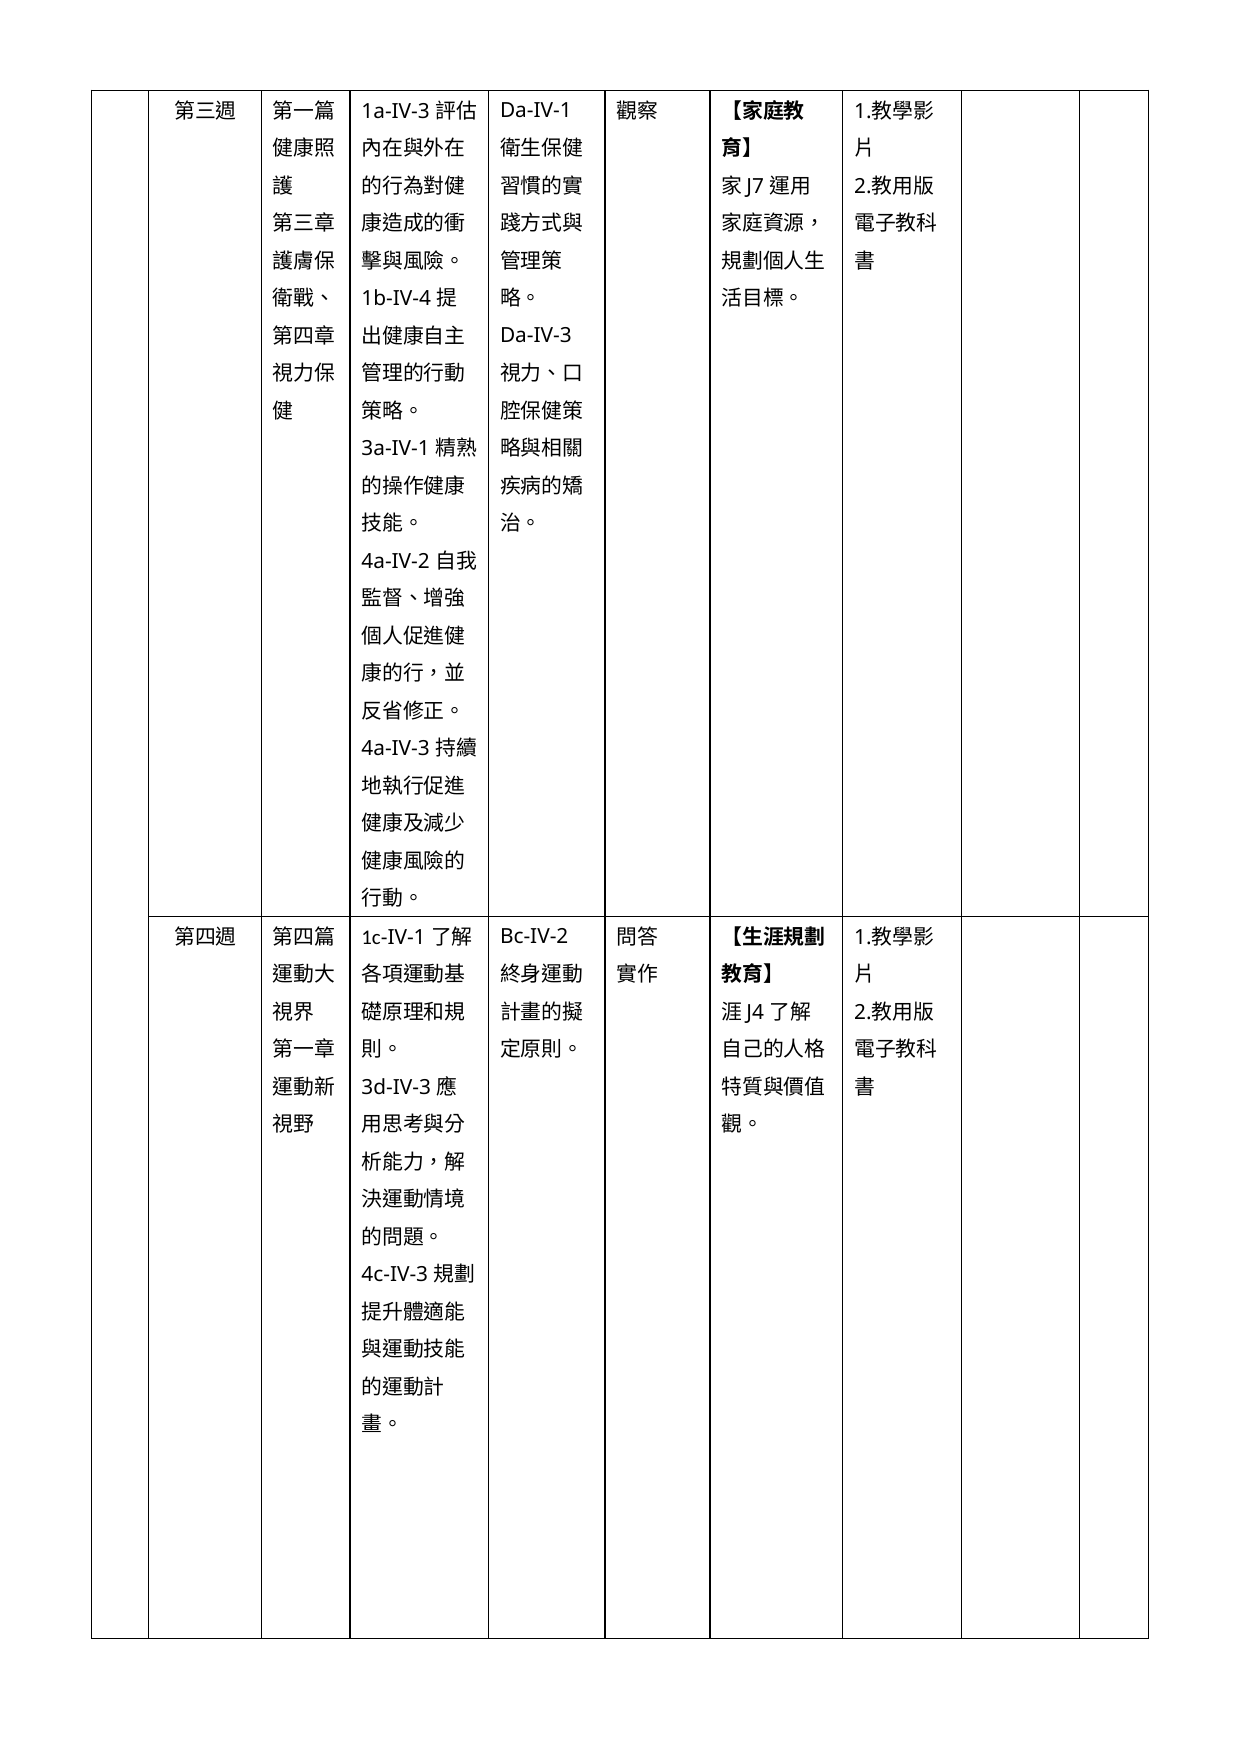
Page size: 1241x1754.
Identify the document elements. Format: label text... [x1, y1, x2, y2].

table_cell 第三週 [149, 91, 261, 916]
table_cell 【生涯規劃教育】 涯J4 了解自己的人格特質與價值觀。 [711, 917, 842, 1638]
table_cell 1a-IV-3 評估內在與外在的行為對健康造成的衝擊與風險。 1b-IV-4 提出健康自主管理的行動策略。 3a-IV-1 精熟的操作健康技能。 4a-IV-2 自我監督、增強個人促進健康的行，並反省修正。 4a-IV-3 持續地執行促進健康及減少健康風險的行動。 [351, 91, 488, 916]
table_cell [1080, 917, 1148, 1638]
table_cell 1.教學影片 2.教用版電子教科書 [843, 91, 961, 916]
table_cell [489, 91, 604, 916]
table_cell Bc-IV-2 終身運動計畫的擬定原則。 [489, 917, 604, 1638]
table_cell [711, 91, 842, 916]
table_cell 第四篇運動大視界 第一章運動新視野 [262, 917, 349, 1638]
table_cell 1.教學影片 2.教用版電子教科書 [843, 917, 961, 1638]
table_cell [962, 917, 1079, 1638]
table_cell [1080, 91, 1148, 916]
table_cell [962, 91, 1079, 916]
table_cell 第四週 [149, 917, 261, 1638]
table_cell 觀察 [606, 91, 709, 916]
table_cell -IV-1 了解各項運動基礎原理和規則。 3d-IV-3 應用思考與分析能力，解決運動情境的問題。 4c-IV-3 規劃提升體適能與運動技能的運動計畫。 [351, 917, 488, 1638]
table_cell 問答 實作 [606, 917, 709, 1638]
table_cell 第一篇健康照護 第三章護膚保衛戰、第四章視力保健 [262, 91, 349, 916]
